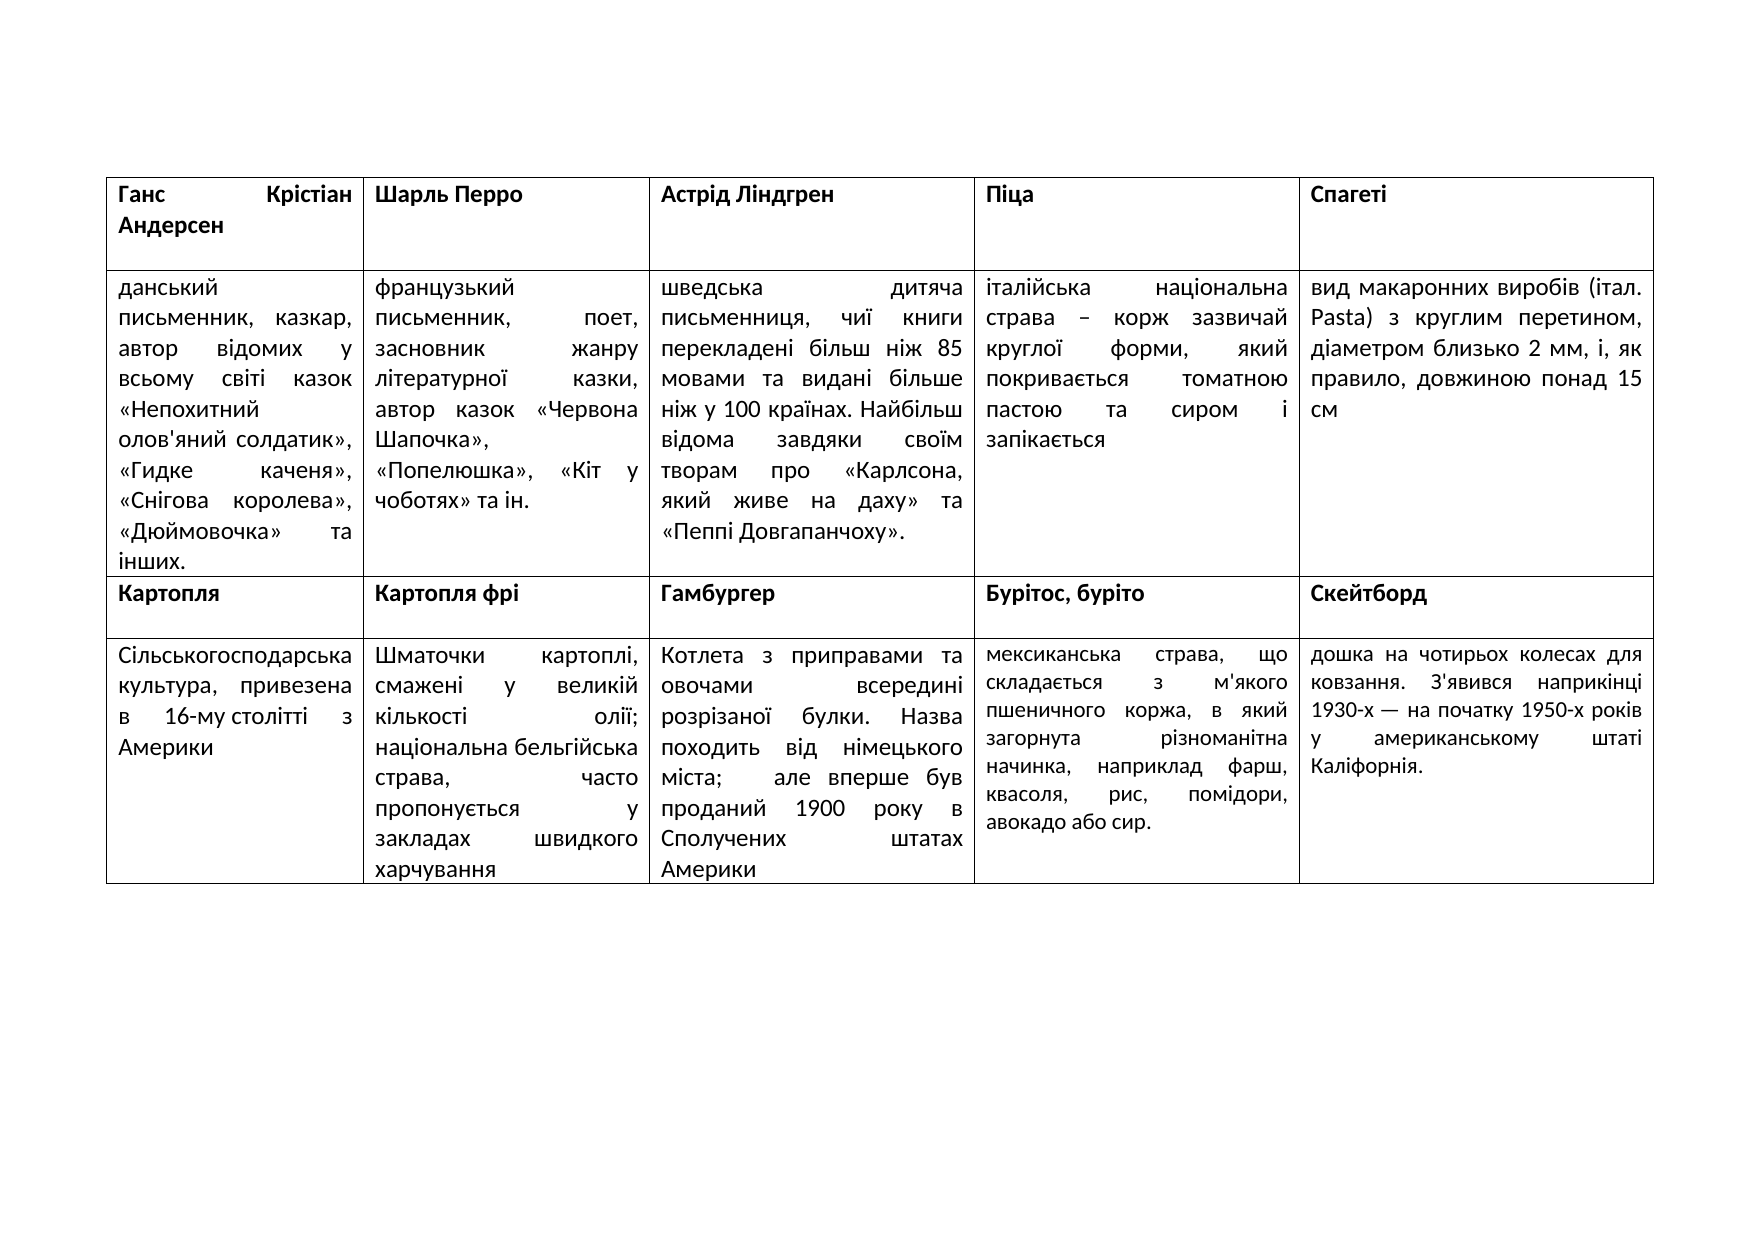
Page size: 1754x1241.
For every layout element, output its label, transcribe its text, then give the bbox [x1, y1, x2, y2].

table_cell Бурітос, буріто [975, 577, 1299, 638]
table_cell Картопля [107, 577, 363, 638]
table_cell данський письменник, казкар, автор відомих у всьому світі казок «Непохитний олов'яний солдатик», «Гидке каченя», «Снігова королева», «Дюймовочка» та інших. [107, 271, 363, 576]
table_header Ганс Крістіан Андерсен [107, 178, 363, 270]
table_cell французький письменник, поет, засновник жанру літературної казки, автор казок «Червона Шапочка», «Попелюшка», «Кіт у чоботях» та ін. [364, 271, 649, 576]
table_cell вид макаронних виробів (італ. Pasta) з круглим перетином, діаметром близько 2 мм, і, як правило, довжиною понад 15 см [1300, 271, 1653, 576]
table_cell італійська національна страва – корж зазвичай круглої форми, який покривається томатною пастою та сиром і запікається [975, 271, 1299, 576]
table_cell Шматочки картоплі, смажені у великій кількості олії; національна бельгійська страва, часто пропонується у закладах швидкого харчування [364, 639, 649, 883]
table_cell Гамбургер [650, 577, 974, 638]
table_cell мексиканська страва, що складається з м'якого пшеничного коржа, в який загорнута різноманітна начинка, наприклад фарш, квасоля, рис, помідори, авокадо або сир. [975, 639, 1299, 883]
table_header Астрід Ліндгрен [650, 178, 974, 270]
table_cell Картопля фрі [364, 577, 649, 638]
table_cell шведська дитяча письменниця, чиї книги перекладені більш ніж 85 мовами та видані більше ніж у 100 країнах. Найбільш відома завдяки своїм творам про «Карлсона, який живе на даху» та «Пеппі Довгапанчоху». [650, 271, 974, 576]
table_cell дошка на чотирьох колесах для ковзання. З'явився наприкінці 1930-х — на початку 1950-х років у американському штаті Каліфорнія. [1300, 639, 1653, 883]
table_header Піца [975, 178, 1299, 270]
table_cell Сільськогосподарська культура, привезена в 16-му столітті з Америки [107, 639, 363, 883]
table_header Спагеті [1300, 178, 1653, 270]
table_cell Скейтборд [1300, 577, 1653, 638]
table_cell Котлета з приправами та овочами всередині розрізаної булки. Назва походить від німецького міста; але вперше був проданий 1900 року в Сполучених штатах Америки [650, 639, 974, 883]
table_header Шарль Перро [364, 178, 649, 270]
